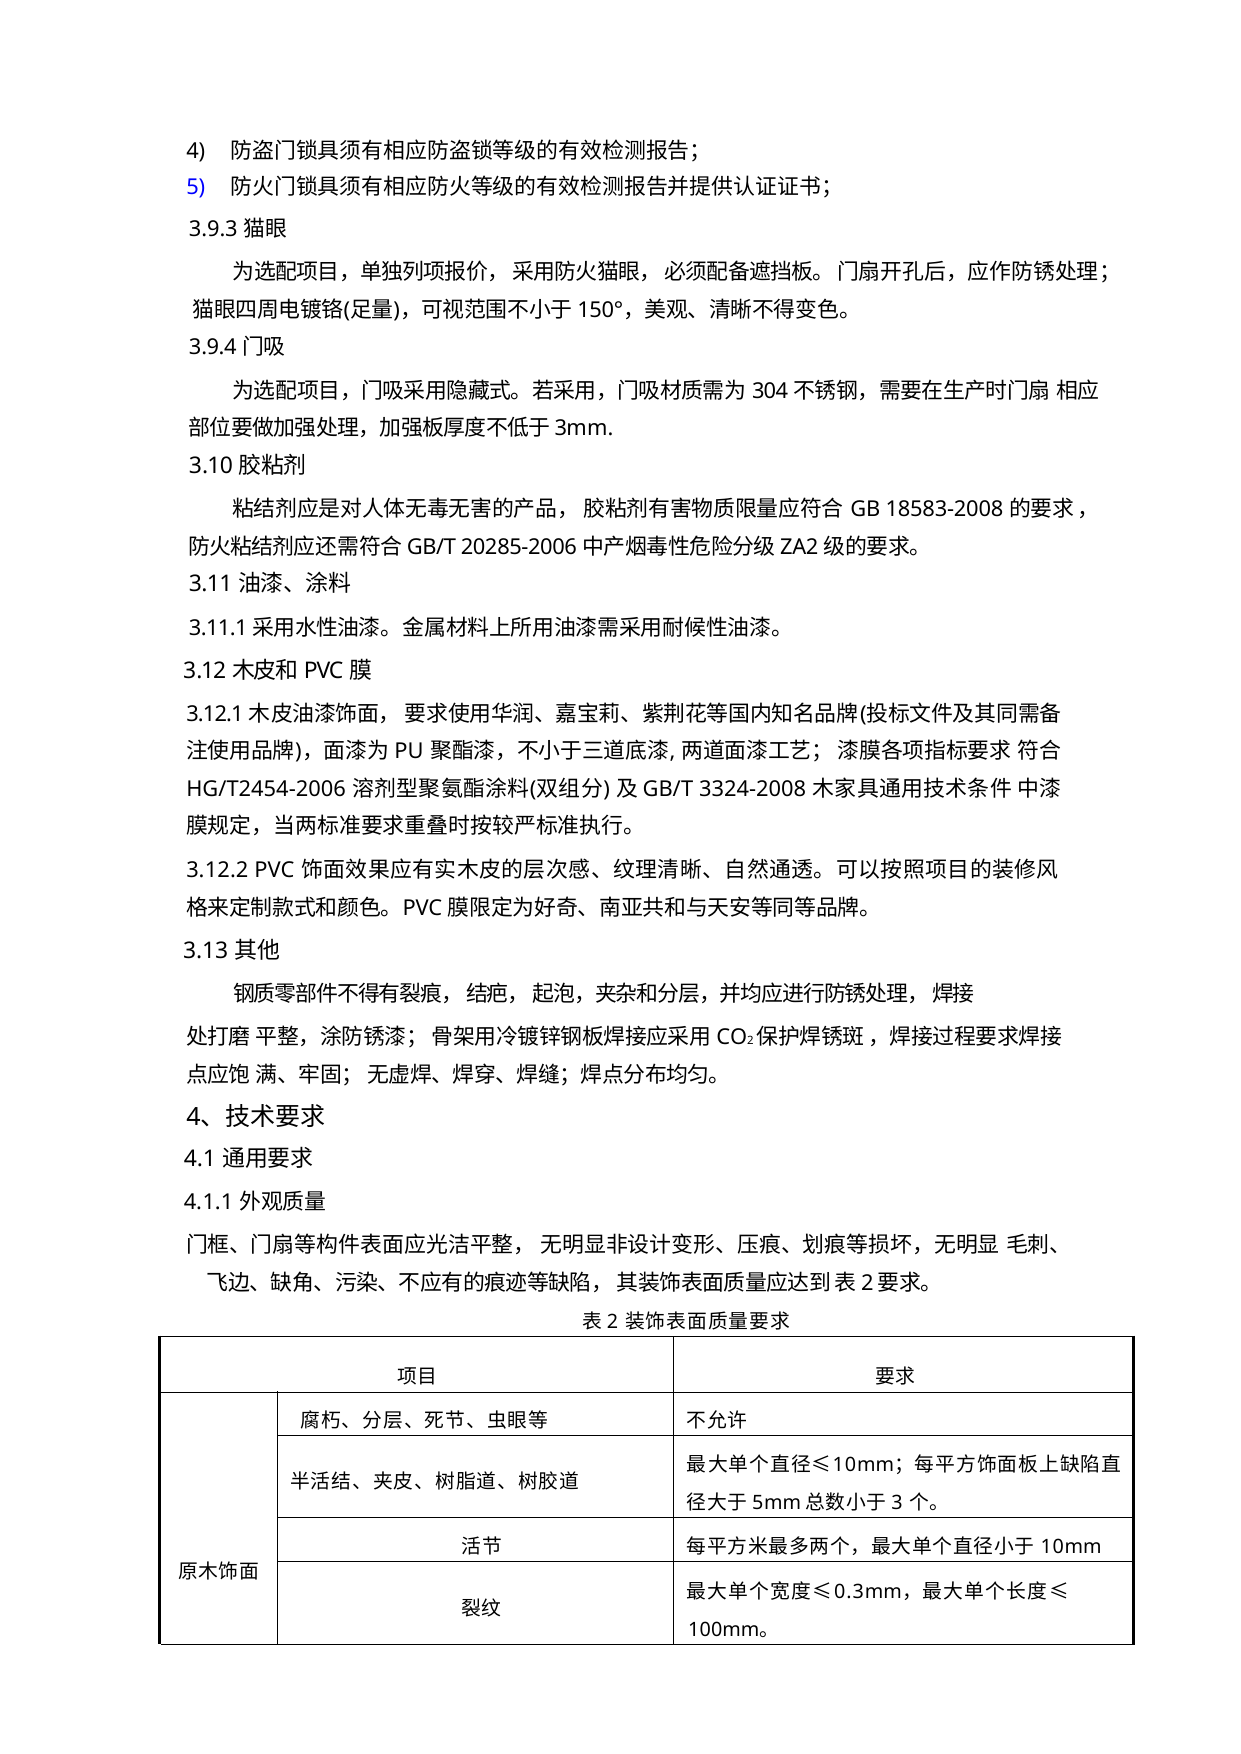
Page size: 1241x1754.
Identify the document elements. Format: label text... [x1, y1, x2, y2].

text 4、技术要求 [186, 1095, 1062, 1133]
table_cell 不允许 [674, 1393, 1132, 1435]
text 3.11.1 采用水性油漆。金属材料上所用油漆需采用耐候性油漆。 [188, 605, 1099, 642]
text 3.12 木皮和 PVC 膜 [183, 648, 1107, 686]
text 钢质零部件不得有裂痕， 结疤， 起泡，夹杂和分层，并均应进行防锈处理， 焊接 [233, 971, 1062, 1009]
text 3.9.4 门吸 [189, 324, 1107, 362]
text 3.13 其他 [183, 928, 1107, 966]
table_cell 活节 [278, 1518, 673, 1561]
text 3.12.1 木皮油漆饰面， 要求使用华润、嘉宝莉、紫荆花等国内知名品牌(投标文件及其同需备注使用品牌)，面漆为 PU 聚酯漆，不小于三道底漆, 两道面漆工艺； 漆膜各项指标要求 符合 HG/T2454-2006 溶剂型聚氨酯涂料(双组分) 及GB/T 3324-2008 木家具通用技术条件 中漆膜规定，当两标准要求重叠时按较严标准执行。 [186, 691, 1061, 841]
text 粘结剂应是对人体无毒无害的产品， 胶粘剂有害物质限量应符合 GB 18583-2008 的要求 ，防火粘结剂应还需符合 GB/T 20285-2006 中产烟毒性危险分级 ZA2 级的要求。 [188, 487, 1100, 562]
list 防火门锁具须有相应防火等级的有效检测报告并提供认证证书； [186, 169, 1107, 201]
text 4.1 通用要求 [183, 1136, 393, 1174]
text 表2 装饰表面质量要求 [582, 1298, 1107, 1336]
text 3.10 胶粘剂 [189, 443, 1107, 481]
table_header 项目 [161, 1337, 673, 1391]
text 为选配项目，门吸采用隐藏式。若采用，门吸材质需为 304 不锈钢，需要在生产时门扇 相应部位要做加强处理，加强板厚度不低于 3mm. [188, 368, 1100, 443]
table_cell 最大单个宽度≤0.3mm，最大单个长度≤ 100mm。 [674, 1562, 1132, 1644]
list 防盗门锁具须有相应防盗锁等级的有效检测报告； [186, 133, 1107, 165]
table_cell 原木饰面 [161, 1393, 277, 1644]
table_cell 半活结、夹皮、树脂道、树胶道 [278, 1436, 673, 1517]
text 为选配项目，单独列项报价， 采用防火猫眼， 必须配备遮挡板。门扇开孔后，应作防锈处理； 猫眼四周电镀铬(足量)，可视范围不小于 150°，美观、清晰不得变色。 [188, 249, 1100, 324]
table_cell 腐朽、分层、死节、虫眼等 [278, 1393, 673, 1435]
table_cell 最大单个直径≤10mm；每平方饰面板上缺陷直 径大于5mm总数小于3 个。 [674, 1436, 1132, 1517]
text 4.1.1 外观质量 [183, 1179, 1107, 1217]
table_header 要求 [674, 1337, 1132, 1391]
text 门框、门扇等构件表面应光洁平整， 无明显非设计变形、压痕、划痕等损坏，无明显 毛刺、飞边、缺角、污染、不应有的痕迹等缺陷， 其装饰表面质量应达到 表2要求。 [186, 1223, 1050, 1298]
text 3.11 油漆、涂料 [189, 562, 1107, 599]
text 3.9.3 猫眼 [189, 206, 1107, 243]
text 3.12.2 PVC 饰面效果应有实木皮的层次感、纹理清晰、自然通透。可以按照项目的装修风 格来定制款式和颜色。PVC 膜限定为好奇、南亚共和与天安等同等品牌。 [186, 848, 1062, 923]
table_cell 每平方米最多两个，最大单个直径小于 10mm [674, 1518, 1132, 1561]
table_cell 裂纹 [278, 1562, 673, 1644]
text 处打磨 平整，涂防锈漆； 骨架用冷镀锌钢板焊接应采用 CO2 保护焊锈斑 ，焊接过程要求焊接点应饱 满、牢固； 无虚焊、焊穿、焊缝；焊点分布均匀。 [186, 1014, 1062, 1089]
